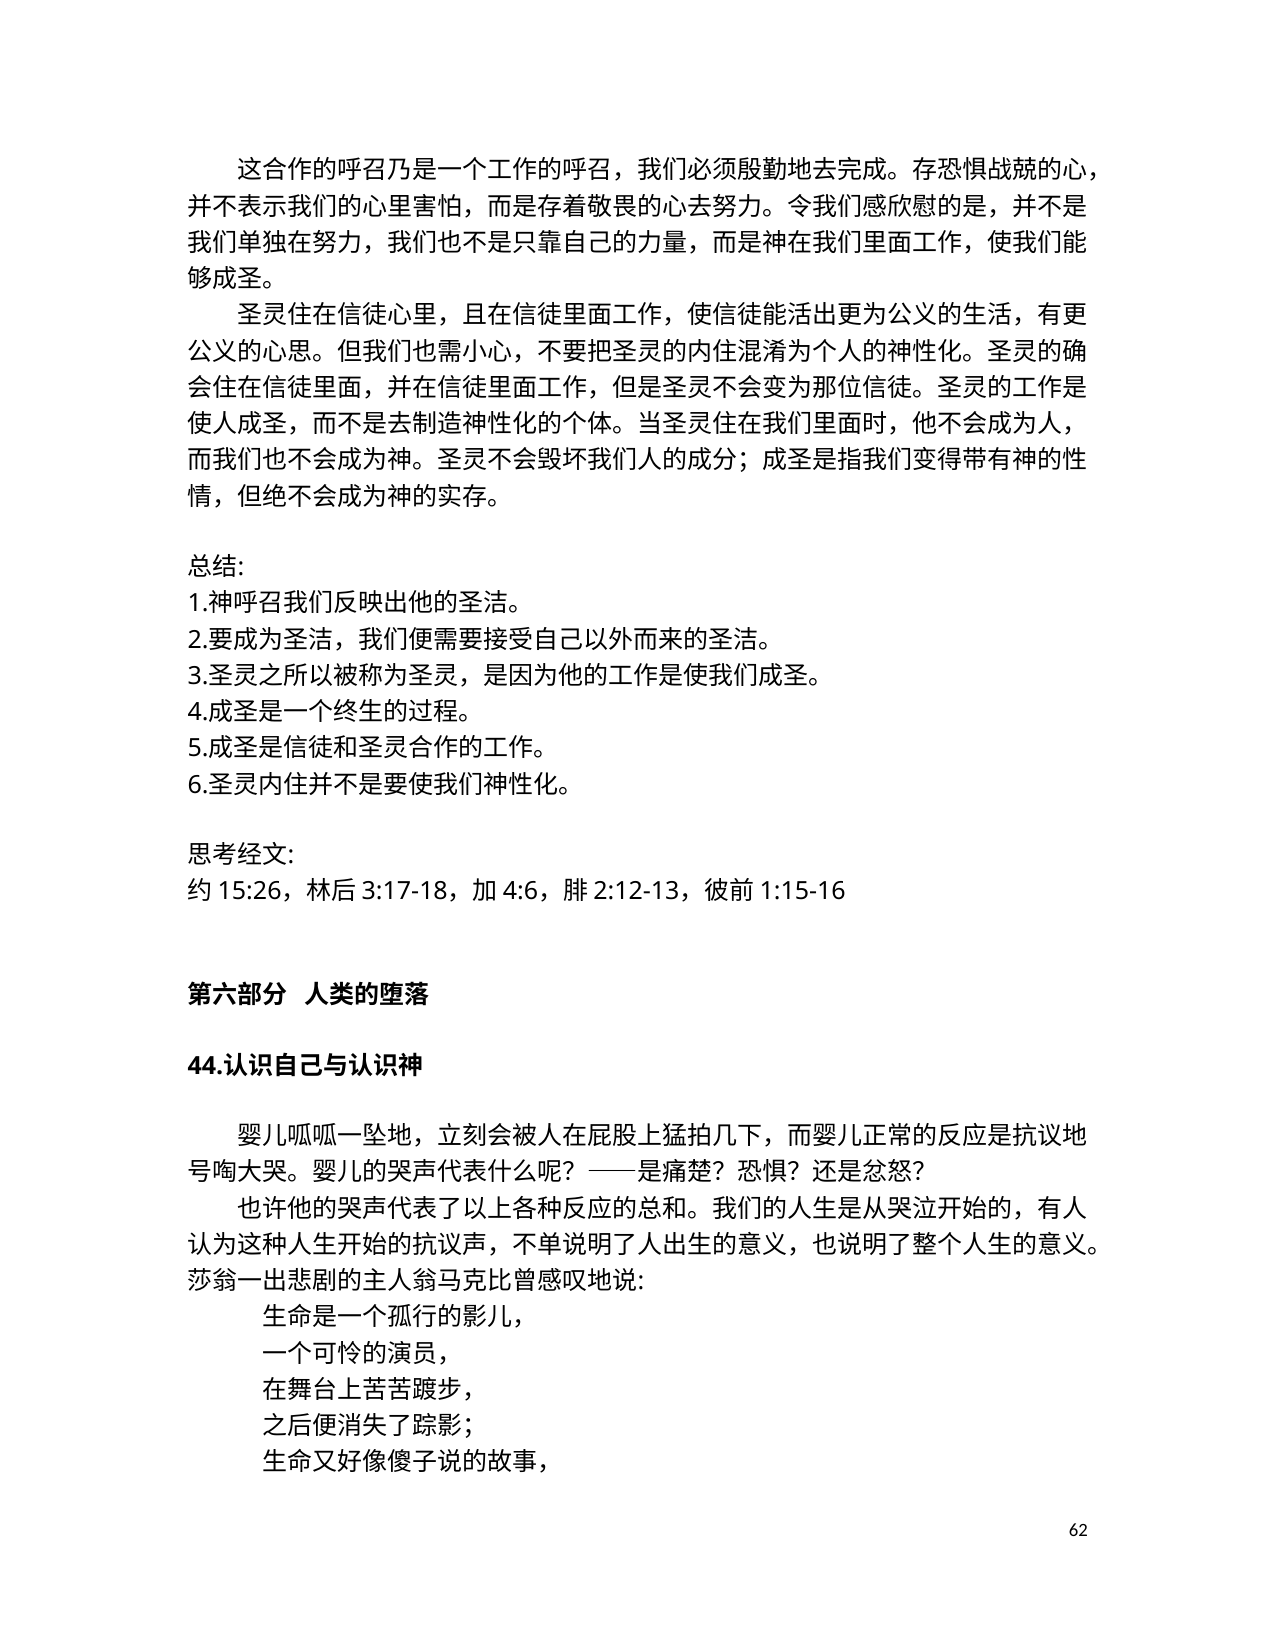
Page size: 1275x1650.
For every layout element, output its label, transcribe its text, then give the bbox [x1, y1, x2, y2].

text 44.认识自己与认识神 [187, 1045, 1087, 1082]
text 1.神呼召我们反映出他的圣洁。 [187, 583, 1087, 619]
text 3.圣灵之所以被称为圣灵，是因为他的工作是使我们成圣。 [187, 655, 1087, 692]
text 2.要成为圣洁，我们便需要接受自己以外而来的圣洁。 [187, 619, 1087, 655]
text 圣灵住在信徒心里，且在信徒里面工作，使信徒能活出更为公义的生活，有更公义的心思。但我们也需小心，不要把圣灵的内住混淆为个人的神性化。圣灵的确会住在信徒里面，并在信徒里面工作，但是圣灵不会变为那位信徒。圣灵的工作是使人成圣，而不是去制造神性化的个体。当圣灵住在我们里面时，他不会成为人，而我们也不会成为神。圣灵不会毁坏我们人的成分；成圣是指我们变得带有神的性情，但绝不会成为神的实存。 [187, 295, 1087, 512]
text 5.成圣是信徒和圣灵合作的工作。 [187, 728, 1087, 764]
text 总结: [187, 547, 1087, 583]
text 6.圣灵内住并不是要使我们神性化。 [187, 764, 1087, 800]
text 这合作的呼召乃是一个工作的呼召，我们必须殷勤地去完成。存恐惧战兢的心，并不表示我们的心里害怕，而是存着敬畏的心去努力。令我们感欣慰的是，并不是我们单独在努力，我们也不是只靠自己的力量，而是神在我们里面工作，使我们能够成圣。 [187, 150, 1087, 295]
text 也许他的哭声代表了以上各种反应的总和。我们的人生是从哭泣开始的，有人认为这种人生开始的抗议声，不单说明了人出生的意义，也说明了整个人生的意义。莎翁一出悲剧的主人翁马克比曾感叹地说: [187, 1188, 1087, 1297]
text 第六部分 人类的堕落 [187, 975, 1087, 1011]
text 思考经文: [187, 834, 1087, 871]
text 婴儿呱呱一坠地，立刻会被人在屁股上猛拍几下，而婴儿正常的反应是抗议地号啕大哭。婴儿的哭声代表什么呢？——是痛楚？恐惧？还是忿怒？ [187, 1116, 1087, 1188]
text 4.成圣是一个终生的过程。 [187, 692, 1087, 728]
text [187, 1297, 1087, 1478]
text 约15:26，林后3:17-18，加4:6，腓2:12-13，彼前1:15-16 [187, 871, 1087, 907]
